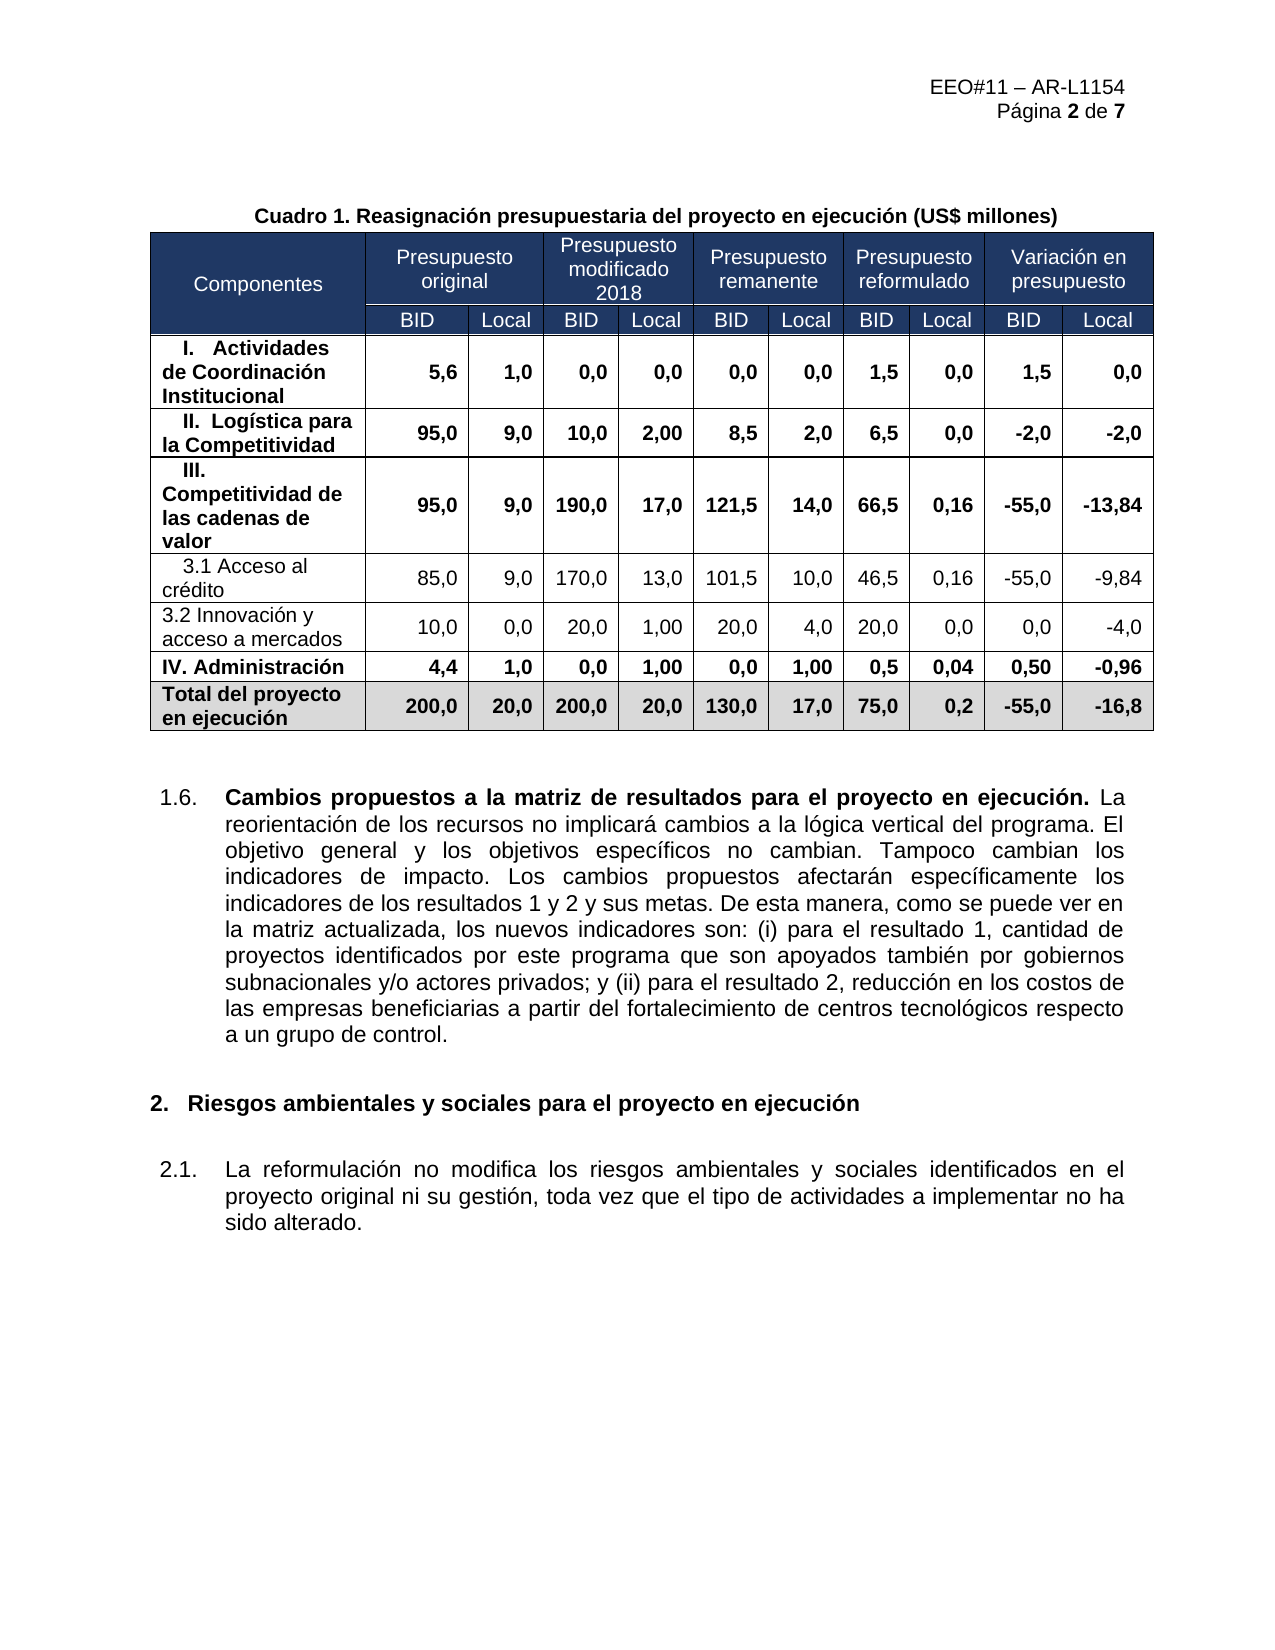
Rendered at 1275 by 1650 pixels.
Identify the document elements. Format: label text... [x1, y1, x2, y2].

table_cell 0,2 [910, 682, 984, 730]
table_cell 0,0 [694, 336, 768, 407]
table_cell -55,0 [985, 554, 1062, 602]
table_cell 0,16 [910, 554, 984, 602]
table_cell 0,0 [910, 336, 984, 407]
table_cell 4,4 [366, 652, 468, 681]
table_cell -4,0 [1063, 603, 1153, 651]
table_cell Total del proyecto en ejecución [151, 682, 365, 730]
table_header Presupuesto reformulado [844, 233, 984, 304]
table_cell 6,5 [844, 409, 909, 456]
table_cell BID [694, 306, 768, 334]
table_cell 3.2 Innovación y acceso a mercados [151, 603, 365, 651]
table_cell 1,5 [985, 336, 1062, 407]
table_cell Local [769, 306, 843, 334]
table_cell 200,0 [366, 682, 468, 730]
table_cell 14,0 [769, 458, 843, 553]
table_cell 10,0 [544, 409, 618, 456]
table_cell III. Competitividad de las cadenas de valor [151, 458, 365, 553]
table_cell 20,0 [694, 603, 768, 651]
table_cell 130,0 [694, 682, 768, 730]
table_cell 0,0 [544, 652, 618, 681]
table_cell IV. Administración [151, 652, 365, 681]
table_cell Local [1063, 306, 1153, 334]
list Riesgos ambientales y sociales para el proyecto en ejecución [150, 1090, 1125, 1116]
table_header Presupuesto remanente [694, 233, 843, 304]
table_cell 1,00 [769, 652, 843, 681]
list Cambios propuestos a la matriz de resultados para el proyecto en ejecución. La reorientación de los recursos no implicará cambios a la lógica vertical del programa. El objetivo general y los objetivos específicos no cambian. Tampoco cambian los indicadores de impacto. Los cambios propuestos afectarán específicamente los indicadores de los resultados 1 y 2 y sus metas. De esta manera, como se puede ver en la matriz actualizada, los nuevos indicadores son: (i) para el resultado 1, cantidad de proyectos identificados por este programa que son apoyados también por gobiernos subnacionales y/o actores privados; y (ii) para el resultado 2, reducción en los costos de las empresas beneficiarias a partir del fortalecimiento de centros tecnológicos respecto a un grupo de control. [159, 784, 1125, 1048]
table_cell 46,5 [844, 554, 909, 602]
list La reformulación no modifica los riesgos ambientales y sociales identificados en el proyecto original ni su gestión, toda vez que el tipo de actividades a implementar no ha sido alterado. [159, 1156, 1125, 1236]
table_cell -55,0 [985, 458, 1062, 553]
table_cell 20,0 [619, 682, 693, 730]
table_cell Local [910, 306, 984, 334]
table_cell 200,0 [544, 682, 618, 730]
table_cell 1,0 [469, 652, 543, 681]
table_cell BID [544, 306, 618, 334]
table_cell BID [366, 306, 468, 334]
table_cell BID [985, 306, 1062, 334]
table_cell 0,0 [544, 336, 618, 407]
table_cell 190,0 [544, 458, 618, 553]
table_cell 20,0 [844, 603, 909, 651]
table_cell -0,96 [1063, 652, 1153, 681]
table_cell Local [469, 306, 543, 334]
table_cell 95,0 [366, 458, 468, 553]
table_header Presupuesto original [366, 233, 543, 304]
table_cell 8,5 [694, 409, 768, 456]
table_cell 85,0 [366, 554, 468, 602]
table_header Componentes [151, 233, 365, 334]
table_cell 9,0 [469, 554, 543, 602]
table_cell 5,6 [366, 336, 468, 407]
table_cell 9,0 [469, 458, 543, 553]
table_cell 2,00 [619, 409, 693, 456]
table_cell II. Logística para la Competitividad [151, 409, 365, 456]
table_cell 0,0 [694, 652, 768, 681]
list Cuadro 1. Reasignación presupuestaria del proyecto en ejecución (US$ millones) [187, 203, 1125, 227]
table_cell -16,8 [1063, 682, 1153, 730]
table_cell 9,0 [469, 409, 543, 456]
table_cell 0,0 [1063, 336, 1153, 407]
table_cell 0,16 [910, 458, 984, 553]
table_cell 2,0 [769, 409, 843, 456]
table_cell 170,0 [544, 554, 618, 602]
table_cell 4,0 [769, 603, 843, 651]
table_cell 17,0 [769, 682, 843, 730]
table_cell I. Actividades de Coordinación Institucional [151, 336, 365, 407]
table_cell 0,0 [469, 603, 543, 651]
table_cell Local [619, 306, 693, 334]
table_cell 75,0 [844, 682, 909, 730]
table_cell -2,0 [1063, 409, 1153, 456]
table_cell 13,0 [619, 554, 693, 602]
table_cell -2,0 [985, 409, 1062, 456]
table_header Variación en presupuesto [985, 233, 1153, 304]
table_cell 0,0 [910, 409, 984, 456]
table_cell 121,5 [694, 458, 768, 553]
table_cell 0,50 [985, 652, 1062, 681]
table_cell 0,0 [910, 603, 984, 651]
table_cell 1,5 [844, 336, 909, 407]
table_cell -55,0 [985, 682, 1062, 730]
table_cell 0,0 [769, 336, 843, 407]
table_cell 20,0 [544, 603, 618, 651]
table_cell 17,0 [619, 458, 693, 553]
table_cell 10,0 [366, 603, 468, 651]
table_cell 101,5 [694, 554, 768, 602]
table_cell 1,00 [619, 652, 693, 681]
table_cell 1,00 [619, 603, 693, 651]
table_cell BID [844, 306, 909, 334]
table_cell 66,5 [844, 458, 909, 553]
table_cell 3.1 Acceso al crédito [151, 554, 365, 602]
table_cell 0,0 [985, 603, 1062, 651]
table_cell 20,0 [469, 682, 543, 730]
table_header Presupuesto modificado 2018 [544, 233, 693, 304]
table_cell 95,0 [366, 409, 468, 456]
table_cell 0,04 [910, 652, 984, 681]
table_cell 0,0 [619, 336, 693, 407]
table_cell -9,84 [1063, 554, 1153, 602]
table_cell 0,5 [844, 652, 909, 681]
table_cell -13,84 [1063, 458, 1153, 553]
table_cell 10,0 [769, 554, 843, 602]
table_cell 1,0 [469, 336, 543, 407]
